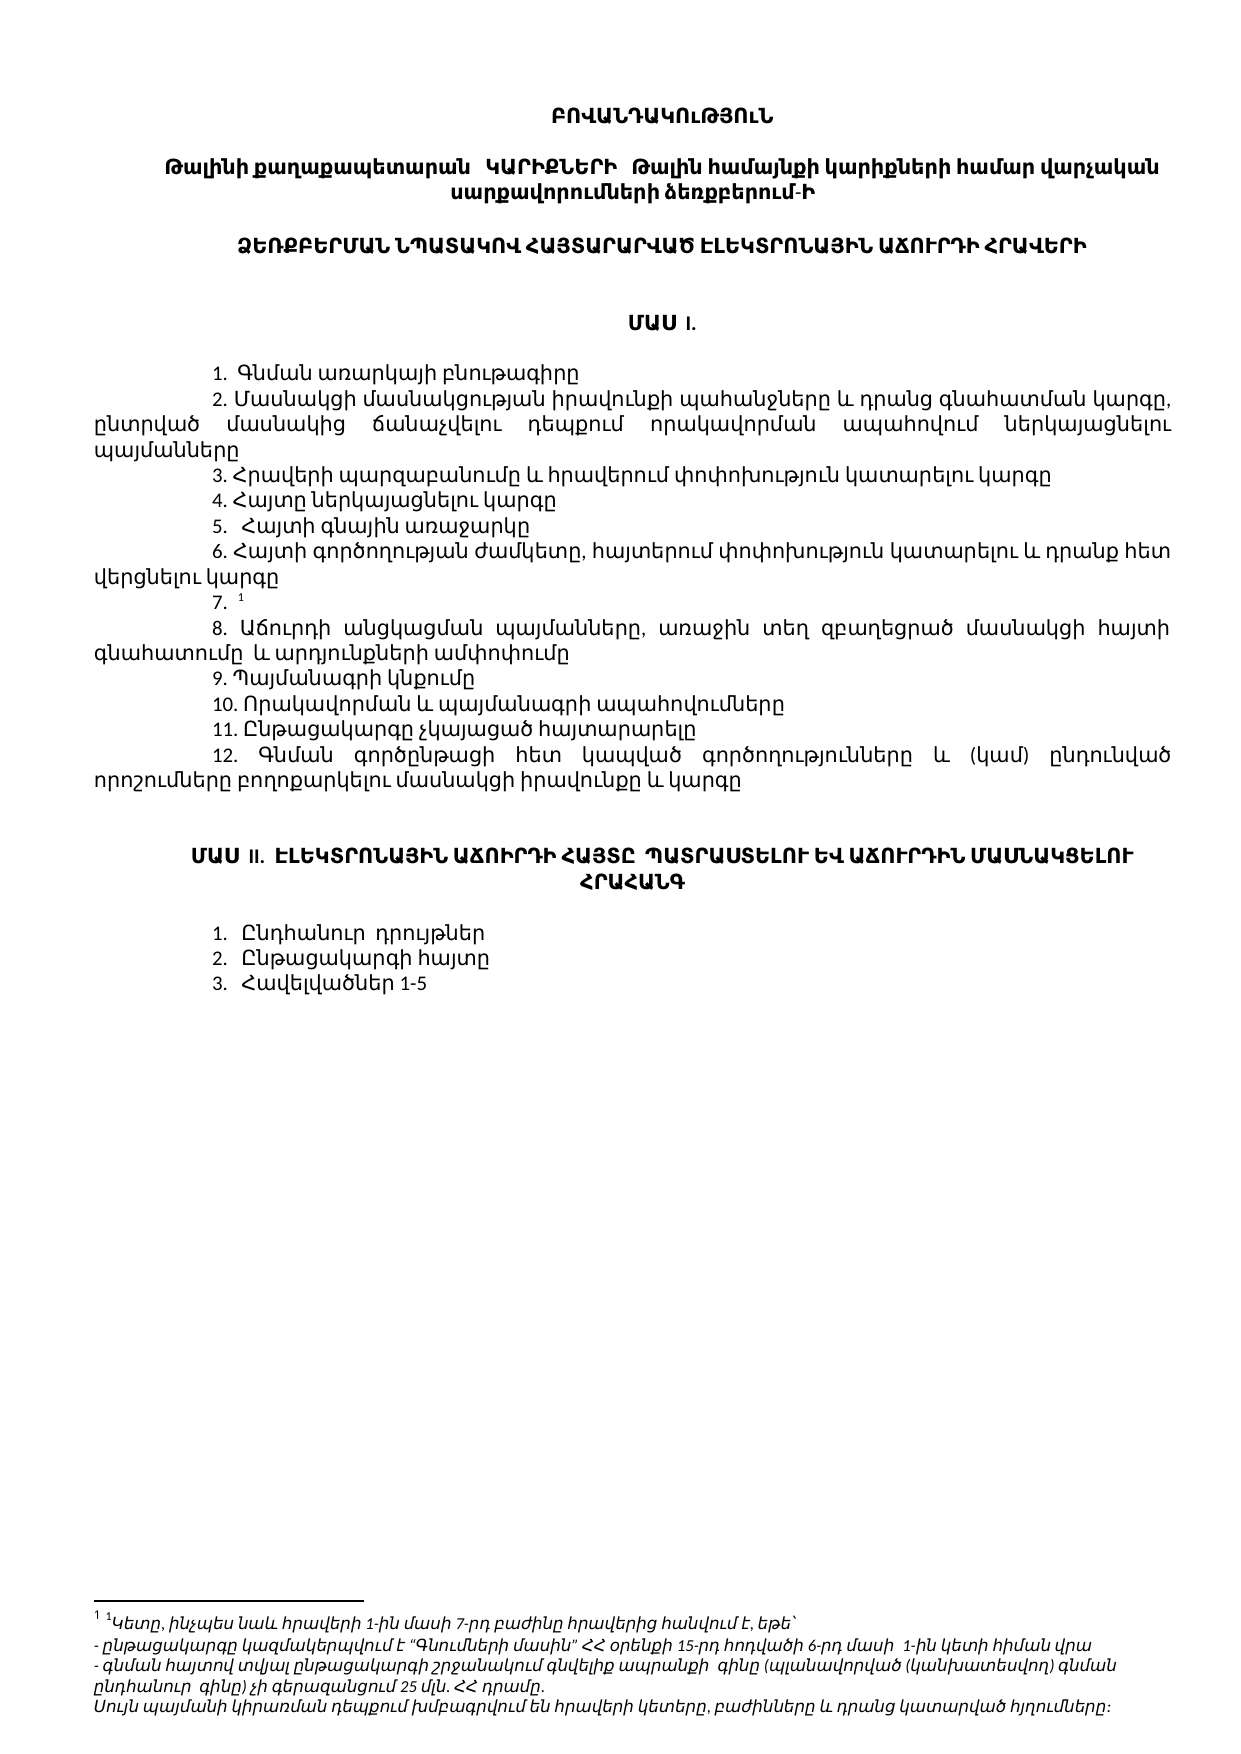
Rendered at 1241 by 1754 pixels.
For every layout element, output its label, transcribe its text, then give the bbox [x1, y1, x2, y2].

text 4. Հայտը ներկայացնելու կարգը [94, 488, 1171, 513]
text 3. Հրավերի պարզաբանումը և հրավերում փոփոխություն կատարելու կարգը [94, 462, 1171, 488]
text 7. 1 [94, 589, 1171, 615]
text 5. Հայտի գնային առաջարկը [94, 513, 1171, 538]
text 12. Գնման գործընթացի հետ կապված գործողությունները և (կամ) ընդունված որոշումները բողոքարկելու մասնակցի իրավունքը և կարգը [94, 742, 1171, 793]
text ՁԵՌՔԲԵՐՄԱՆ ՆՊԱՏԱԿՈՎ ՀԱՅՏԱՐԱՐՎԱԾ ԷԼԵԿՏՐՈՆԱՅԻՆ ԱՃՈՒՐԴԻ ՀՐԱՎԵՐԻ [94, 233, 1171, 259]
text 10. Որակավորման և պայմանագրի ապահովումները [94, 691, 1171, 716]
text 9. Պայմանագրի կնքումը [94, 666, 1171, 691]
text 8. Աճուրդի անցկացման պայմանները, առաջին տեղ զբաղեցրած մասնակցի հայտի գնահատումը և արդյունքների ամփոփումը [94, 615, 1171, 666]
text 1. Գնման առարկայի բնութագիրը [94, 361, 1171, 386]
text 11. Ընթացակարգը չկայացած հայտարարելը [94, 716, 1171, 742]
text 1. Ընդհանուր դրույթներ [94, 920, 1171, 945]
text 2. Մասնակցի մասնակցության իրավունքի պահանջները և դրանց գնահատման կարգը, ընտրված մասնակից ճանաչվելու դեպքում որակավորման ապահովում ներկայացնելու պայմանները [94, 386, 1171, 462]
text ԲՈՎԱՆԴԱԿՈւԹՅՈւՆ [94, 103, 1171, 128]
text ՄԱՍ II. ԷԼԵԿՏՐՈՆԱՅԻՆ ԱՃՈԻՐԴԻ ՀԱՅՏԸ ՊԱՏՐԱՍՏԵԼՈՒ ԵՎ ԱՃՈՒՐԴԻՆ ՄԱՍՆԱԿՑԵԼՈՒ ՀՐԱՀԱՆԳ [94, 843, 1171, 894]
text 2. Ընթացակարգի հայտը [94, 945, 1171, 971]
text 6. Հայտի գործողության ժամկետը, հայտերում փոփոխություն կատարելու և դրանք հետ վերցնելու կարգը [94, 538, 1171, 589]
text Թալինի քաղաքապետարան ԿԱՐԻՔՆԵՐԻ Թալին համայնքի կարիքների համար վարչական սարքավորումների ձեռքբերում-Ի [94, 154, 1171, 205]
text ՄԱՍ I. [94, 310, 1171, 335]
text 3. Հավելվածներ 1-5 [94, 971, 1171, 996]
